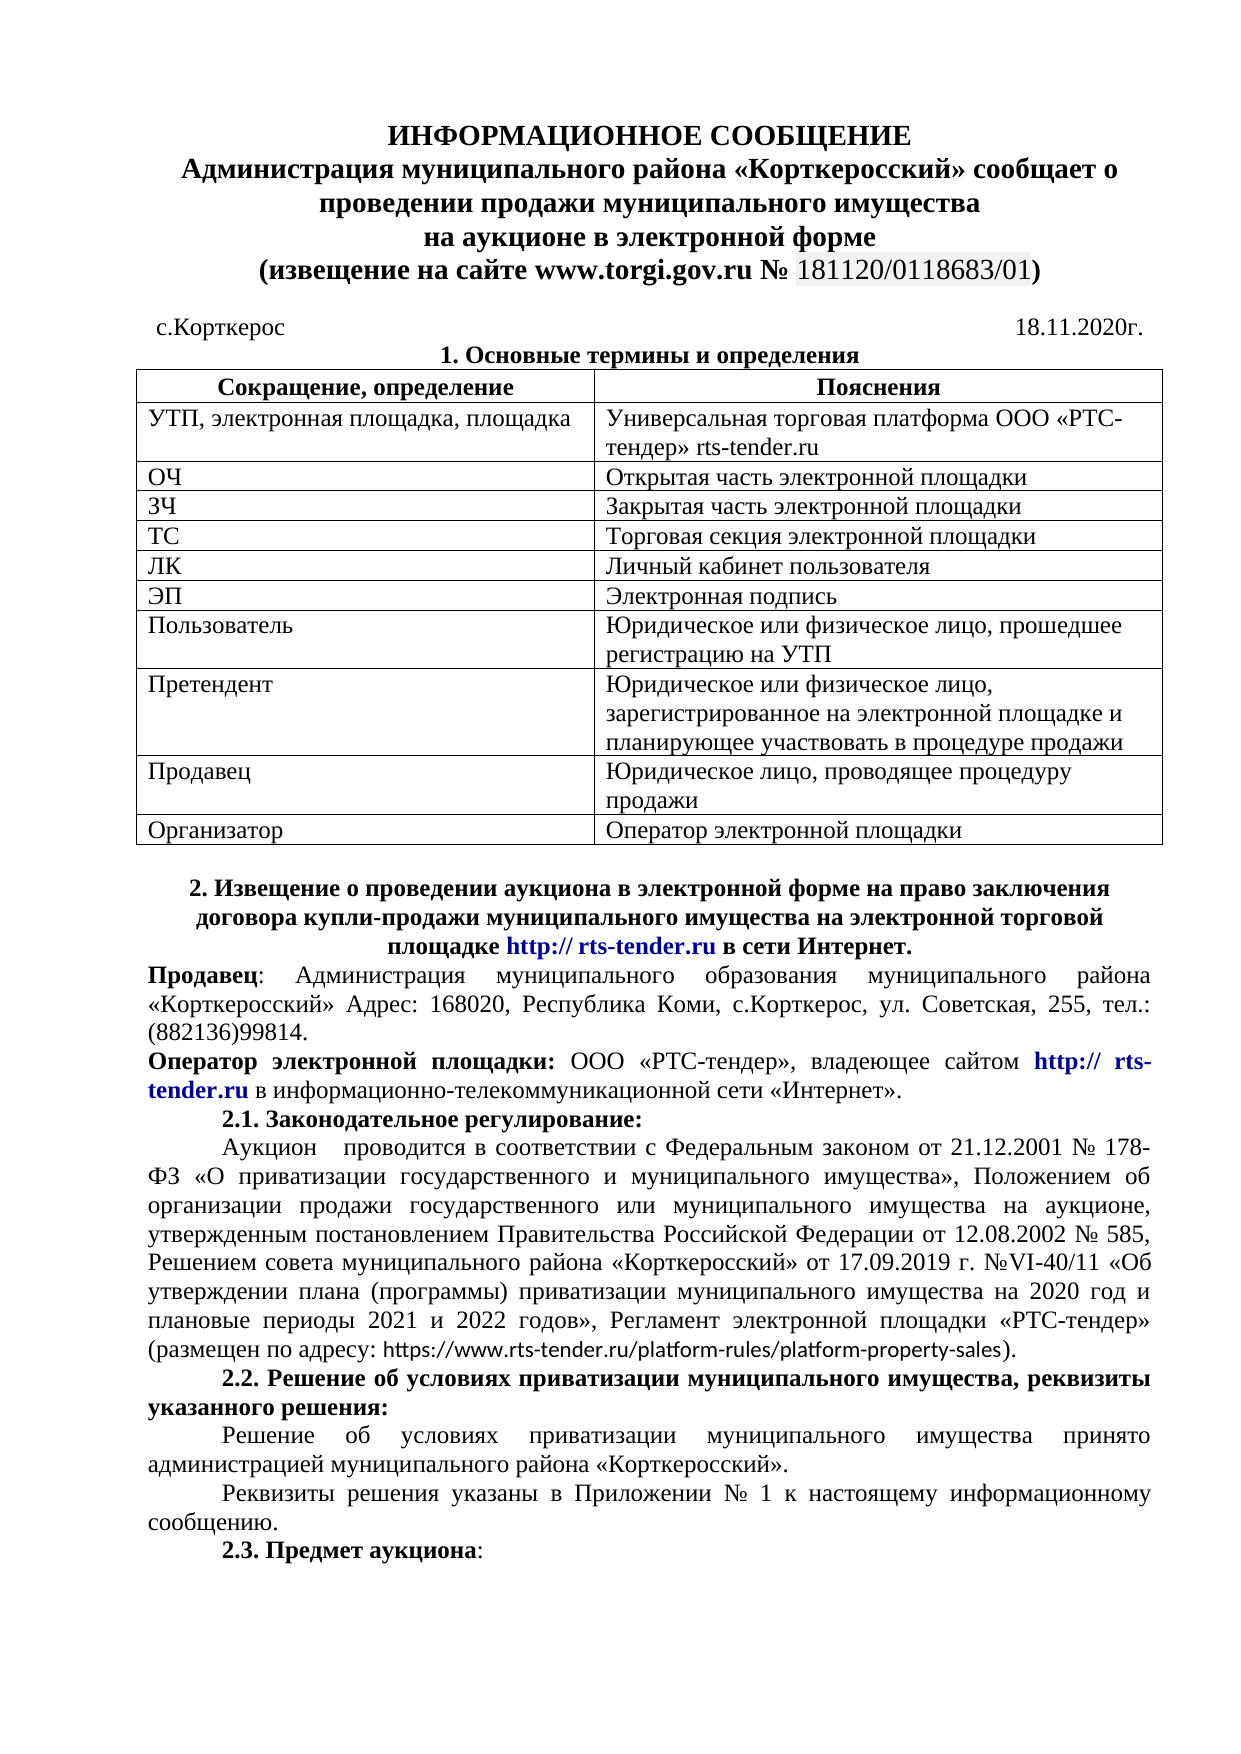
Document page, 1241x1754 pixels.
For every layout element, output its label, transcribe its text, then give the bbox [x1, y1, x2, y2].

table_cell Организатор [137, 815, 594, 844]
text 2. Извещение о проведении аукциона в электронной форме на право заключения договора купли-продажи муниципального имущества на электронной торговой площадке http:// rts-tender.ru в сети Интернет. [148, 873, 1152, 960]
table_cell Закрытая часть электронной площадки [595, 491, 1162, 520]
table_cell ЛК [137, 551, 594, 580]
text (извещение на сайте www.torgi.gov.ru № 181120/0118683/01) [1031, 252, 1152, 286]
table_cell Личный кабинет пользователя [595, 551, 1162, 580]
text Оператор электронной площадки: ООО «РТС-тендер», владеющее сайтом http:// rts-tender.ru в информационно-телекоммуникационной сети «Интернет». [148, 1046, 1152, 1104]
table_cell ЗЧ [137, 491, 594, 520]
table_cell Продавец [137, 756, 594, 814]
text на аукционе в электронной форме [148, 219, 1152, 252]
table_cell Юридическое лицо, проводящее процедуру продажи [595, 756, 1162, 814]
table_cell ЭП [137, 581, 594, 609]
text ИНФОРМАЦИОННОЕ СООБЩЕНИЕ [148, 118, 1152, 152]
table_cell Претендент [137, 669, 594, 755]
text Аукцион проводится в соответствии с Федеральным законом от 21.12.2001 № 178-ФЗ «О приватизации государственного и муниципального имущества», Положением об организации продажи государственного или муниципального имущества на аукционе, утвержденным постановлением Правительства Российской Федерации от 12.08.2002 № 585, Решением совета муниципального района «Корткеросский» от 17.09.2019 г. №VI-40/11 «Об утверждении плана (программы) приватизации муниципального имущества на 2020 год и плановые периоды 2021 и 2022 годов», Регламент электронной площадки «РТС-тендер» (размещен по адресу: https://www.rts-tender.ru/platform-rules/platform-property-sales). [148, 1132, 1152, 1363]
table_cell Электронная подпись [595, 581, 1162, 609]
text Решение об условиях приватизации муниципального имущества принято администрацией муниципального района «Корткеросский». [148, 1420, 1152, 1478]
table_cell Юридическое или физическое лицо, зарегистрированное на электронной площадке и планирующее участвовать в процедуре продажи [595, 669, 1162, 755]
table_cell Универсальная торговая платформа ООО «РТС-тендер» rts-tender.ru [595, 403, 1162, 461]
table_cell ОЧ [137, 462, 594, 490]
text Администрация муниципального района «Корткеросский» сообщает о проведении продажи муниципального имущества [148, 152, 1152, 219]
text 2.2. Решение об условиях приватизации муниципального имущества, реквизиты указанного решения: [148, 1363, 1152, 1420]
table_cell Торговая секция электронной площадки [595, 521, 1162, 550]
text (извещение на сайте www.torgi.gov.ru № 181120/0118683/01) [148, 252, 796, 286]
table_cell УТП, электронная площадка, площадка [137, 403, 594, 461]
text 2.1. Законодательное регулирование: [148, 1104, 1152, 1132]
table_header Пояснения [595, 370, 1162, 402]
table_cell Юридическое или физическое лицо, прошедшее регистрацию на УТП [595, 611, 1162, 668]
text 2.3. Предмет аукциона: [148, 1535, 1152, 1564]
text с.Корткерос 18.11.2020г. [148, 312, 1152, 340]
table_cell ТС [137, 521, 594, 550]
table_header Сокращение, определение [137, 370, 594, 402]
table_cell Открытая часть электронной площадки [595, 462, 1162, 490]
text Продавец: Администрация муниципального образования муниципального района «Корткеросский» Адрес: 168020, Республика Коми, с.Корткерос, ул. Советская, 255, тел.: (882136)99814. [148, 960, 1152, 1046]
text Реквизиты решения указаны в Приложении № 1 к настоящему информационному сообщению. [148, 1478, 1152, 1535]
table_cell Оператор электронной площадки [595, 815, 1162, 844]
text 1. Основные термины и определения [148, 340, 1152, 369]
table_cell Пользователь [137, 611, 594, 668]
